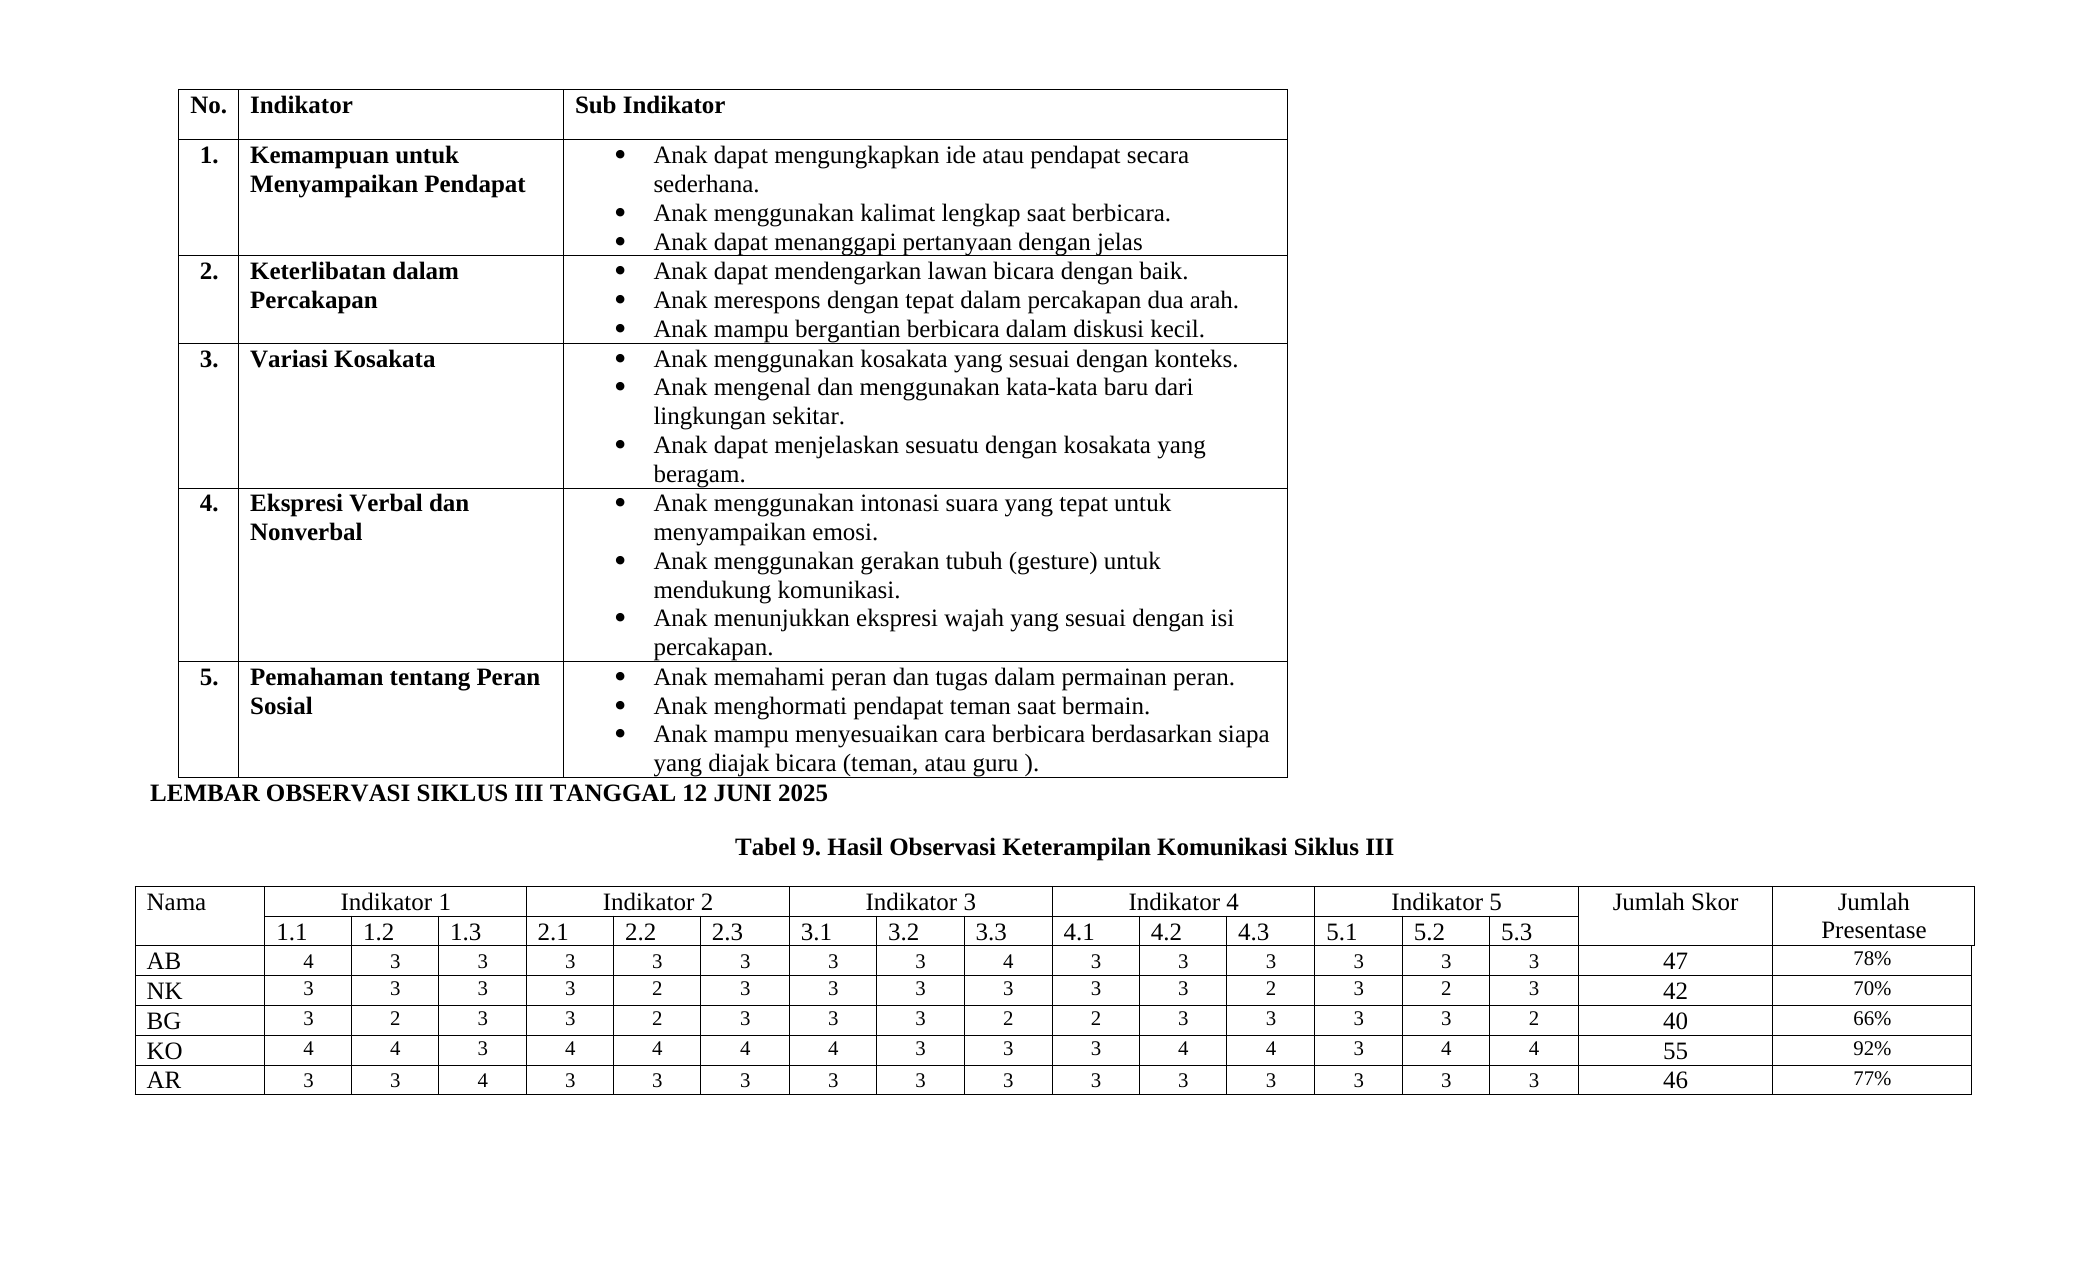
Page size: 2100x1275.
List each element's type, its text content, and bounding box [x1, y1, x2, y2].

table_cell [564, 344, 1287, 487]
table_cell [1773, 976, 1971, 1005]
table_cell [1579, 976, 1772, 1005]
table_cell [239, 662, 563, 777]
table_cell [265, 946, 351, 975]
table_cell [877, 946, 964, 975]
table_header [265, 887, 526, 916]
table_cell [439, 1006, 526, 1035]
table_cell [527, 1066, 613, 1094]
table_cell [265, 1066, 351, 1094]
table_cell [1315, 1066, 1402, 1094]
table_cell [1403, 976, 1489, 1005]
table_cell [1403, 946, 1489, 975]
text Tabel 9. Hasil Observasi Keterampilan Komunikasi Siklus III [150, 832, 1950, 861]
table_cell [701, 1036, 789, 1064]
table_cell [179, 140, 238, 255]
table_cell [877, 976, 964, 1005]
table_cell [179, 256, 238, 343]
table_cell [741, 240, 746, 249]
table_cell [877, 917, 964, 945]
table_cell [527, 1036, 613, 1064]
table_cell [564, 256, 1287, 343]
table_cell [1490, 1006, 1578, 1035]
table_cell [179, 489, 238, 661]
text LEMBAR OBSERVASI SIKLUS III TANGGAL 12 JUNI 2025 [150, 778, 1950, 807]
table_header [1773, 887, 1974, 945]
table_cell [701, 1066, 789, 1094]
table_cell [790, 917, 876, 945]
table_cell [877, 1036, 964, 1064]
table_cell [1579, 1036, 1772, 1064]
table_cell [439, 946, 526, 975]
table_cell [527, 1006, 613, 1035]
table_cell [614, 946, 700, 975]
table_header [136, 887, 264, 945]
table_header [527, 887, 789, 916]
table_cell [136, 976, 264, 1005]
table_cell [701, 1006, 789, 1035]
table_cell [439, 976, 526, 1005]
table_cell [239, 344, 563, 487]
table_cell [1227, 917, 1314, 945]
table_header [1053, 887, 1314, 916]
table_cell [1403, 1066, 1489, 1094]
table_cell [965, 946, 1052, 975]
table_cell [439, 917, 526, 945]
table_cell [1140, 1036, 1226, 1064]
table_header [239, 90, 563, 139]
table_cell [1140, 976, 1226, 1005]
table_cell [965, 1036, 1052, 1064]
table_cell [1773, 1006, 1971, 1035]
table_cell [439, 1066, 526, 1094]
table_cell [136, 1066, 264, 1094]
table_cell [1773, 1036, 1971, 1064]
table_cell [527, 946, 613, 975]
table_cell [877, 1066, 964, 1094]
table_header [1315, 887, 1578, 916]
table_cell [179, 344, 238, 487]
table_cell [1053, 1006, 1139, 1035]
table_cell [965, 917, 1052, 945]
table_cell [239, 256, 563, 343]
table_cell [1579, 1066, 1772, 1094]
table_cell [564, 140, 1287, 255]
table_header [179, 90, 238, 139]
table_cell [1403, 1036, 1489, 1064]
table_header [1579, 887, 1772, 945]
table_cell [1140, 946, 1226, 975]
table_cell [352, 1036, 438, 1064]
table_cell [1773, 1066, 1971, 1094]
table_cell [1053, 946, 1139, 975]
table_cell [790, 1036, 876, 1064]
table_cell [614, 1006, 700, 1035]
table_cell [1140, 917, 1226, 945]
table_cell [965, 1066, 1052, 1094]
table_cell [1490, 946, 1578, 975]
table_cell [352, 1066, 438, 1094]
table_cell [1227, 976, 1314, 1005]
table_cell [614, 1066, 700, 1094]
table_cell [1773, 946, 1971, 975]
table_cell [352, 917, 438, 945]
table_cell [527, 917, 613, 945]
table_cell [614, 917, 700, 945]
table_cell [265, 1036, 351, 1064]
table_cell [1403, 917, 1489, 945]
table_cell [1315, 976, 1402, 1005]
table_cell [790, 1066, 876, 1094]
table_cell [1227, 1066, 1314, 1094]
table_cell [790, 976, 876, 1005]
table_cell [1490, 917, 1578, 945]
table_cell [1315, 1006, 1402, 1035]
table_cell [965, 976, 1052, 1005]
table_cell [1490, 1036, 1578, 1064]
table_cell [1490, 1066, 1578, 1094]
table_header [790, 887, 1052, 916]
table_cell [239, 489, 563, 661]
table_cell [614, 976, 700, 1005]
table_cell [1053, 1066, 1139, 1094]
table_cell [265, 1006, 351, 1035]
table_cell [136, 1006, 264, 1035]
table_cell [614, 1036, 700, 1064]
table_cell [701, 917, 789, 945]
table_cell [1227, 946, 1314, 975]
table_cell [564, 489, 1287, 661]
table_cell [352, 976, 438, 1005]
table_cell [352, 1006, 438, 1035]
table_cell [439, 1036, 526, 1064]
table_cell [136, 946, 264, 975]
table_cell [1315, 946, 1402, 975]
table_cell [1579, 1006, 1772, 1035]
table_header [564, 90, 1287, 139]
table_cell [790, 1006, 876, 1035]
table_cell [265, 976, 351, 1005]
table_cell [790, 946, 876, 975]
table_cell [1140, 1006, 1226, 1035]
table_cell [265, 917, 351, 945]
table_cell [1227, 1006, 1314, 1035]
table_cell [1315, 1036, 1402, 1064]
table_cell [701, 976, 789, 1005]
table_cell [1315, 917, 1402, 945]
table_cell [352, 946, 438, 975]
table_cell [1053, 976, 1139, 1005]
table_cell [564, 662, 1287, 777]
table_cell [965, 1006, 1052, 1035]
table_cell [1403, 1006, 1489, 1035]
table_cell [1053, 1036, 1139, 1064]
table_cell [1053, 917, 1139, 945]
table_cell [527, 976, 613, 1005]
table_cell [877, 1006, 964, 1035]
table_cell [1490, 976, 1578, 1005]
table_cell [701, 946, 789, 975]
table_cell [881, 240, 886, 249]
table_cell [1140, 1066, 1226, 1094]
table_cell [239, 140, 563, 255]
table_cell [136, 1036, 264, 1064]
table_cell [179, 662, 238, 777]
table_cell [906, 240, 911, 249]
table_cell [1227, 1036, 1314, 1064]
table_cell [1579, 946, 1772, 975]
